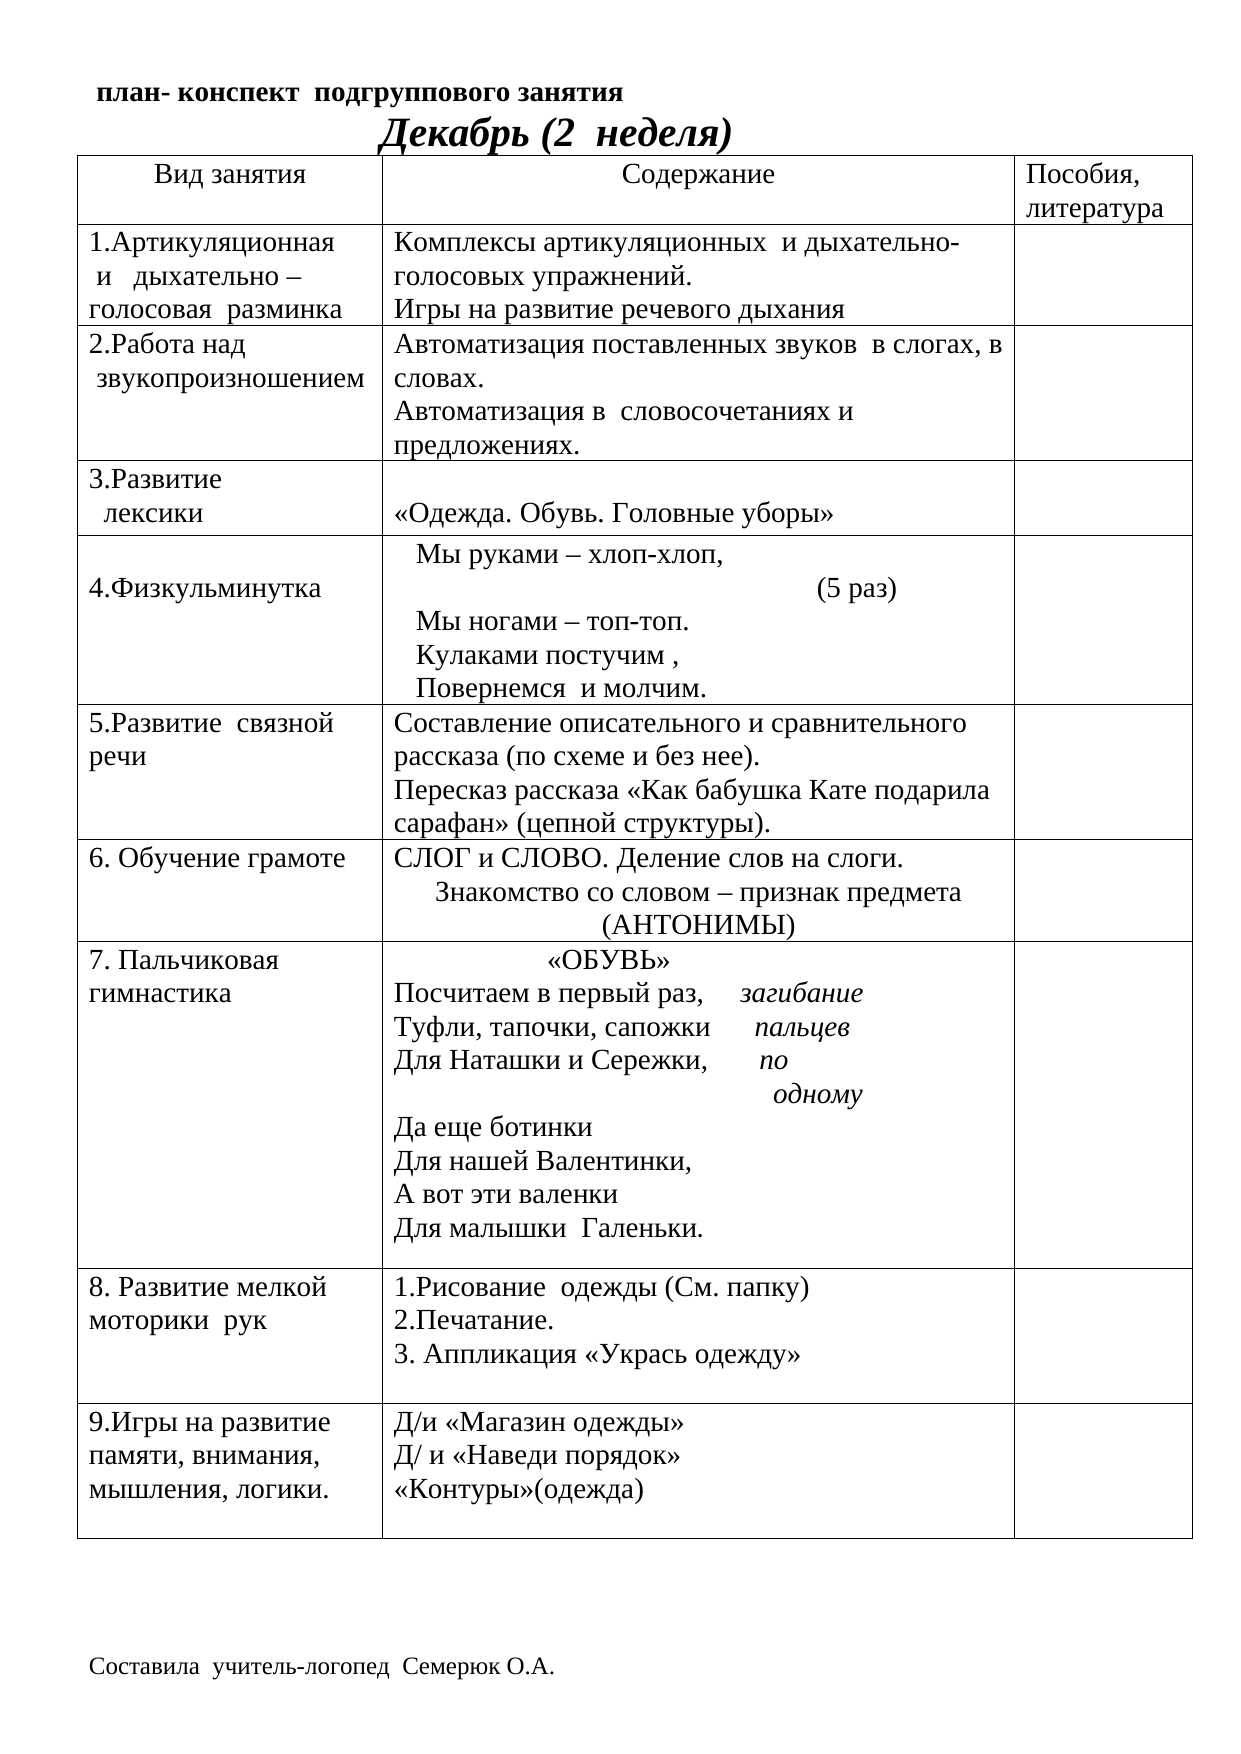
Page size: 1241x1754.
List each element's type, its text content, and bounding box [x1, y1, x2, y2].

table_cell «ОБУВЬ» Посчитаем в первый раз, загибание Туфли, тапочки, сапожки пальцев Для Наташки и Сережки, по одному Да еще ботинки Для нашей Валентинки, А вот эти валенки Для малышки Галеньки. [383, 942, 1014, 1268]
table_cell 7. Пальчиковая гимнастика [78, 942, 382, 1268]
table_cell Д/и «Магазин одежды» Д/ и «Наведи порядок» «Контуры»(одежда) [383, 1404, 1014, 1538]
table_cell [1015, 536, 1192, 704]
table_cell [1015, 1404, 1192, 1538]
table_cell 1.Артикуляционная и дыхательно –голосовая разминка [78, 225, 382, 325]
table_cell [1015, 461, 1192, 535]
table_header Содержание [383, 156, 1014, 223]
text Декабрь (2 неделя) [89, 107, 1181, 155]
table_cell Комплексы артикуляционных и дыхательно-голосовых упражнений. Игры на развитие речевого дыхания [383, 225, 1014, 325]
table_cell [1015, 1269, 1192, 1403]
table_cell Мы руками – хлоп-хлоп, (5 раз) Мы ногами – топ-топ. Кулаками постучим , Повернемся и молчим. [383, 536, 1014, 704]
table_cell Автоматизация поставленных звуков в слогах, в словах. Автоматизация в словосочетаниях и предложениях. [383, 326, 1014, 460]
table_cell 9.Игры на развитие памяти, внимания, мышления, логики. [78, 1404, 382, 1538]
table_cell 1.Рисование одежды (См. папку) 2.Печатание. 3. Аппликация «Укрась одежду» [383, 1269, 1014, 1403]
table_cell [1015, 942, 1192, 1268]
table_header Пособия, литература [1015, 156, 1192, 223]
table_cell Составление описательного и сравнительного рассказа (по схеме и без нее). Пересказ рассказа «Как бабушка Кате подарила сарафан» (цепной структуры). [383, 705, 1014, 839]
table_cell 4.Физкульминутка [78, 536, 382, 704]
table_cell 6. Обучение грамоте [78, 840, 382, 941]
table_cell 3.Развитие лексики [78, 461, 382, 535]
table_cell СЛОГ и СЛОВО. Деление слов на слоги. Знакомство со словом – признак предмета (АНТОНИМЫ) [383, 840, 1014, 941]
table_cell [1015, 225, 1192, 325]
table_cell 5.Развитие связной речи [78, 705, 382, 839]
table_cell 8. Развитие мелкой моторики рук [78, 1269, 382, 1403]
table_cell «Одежда. Обувь. Головные уборы» [383, 461, 1014, 535]
table_header Вид занятия [78, 156, 382, 223]
table_cell [1015, 840, 1192, 941]
table_cell [1015, 326, 1192, 460]
table_cell [1015, 705, 1192, 839]
table_cell 2.Работа над звукопроизношением [78, 326, 382, 460]
